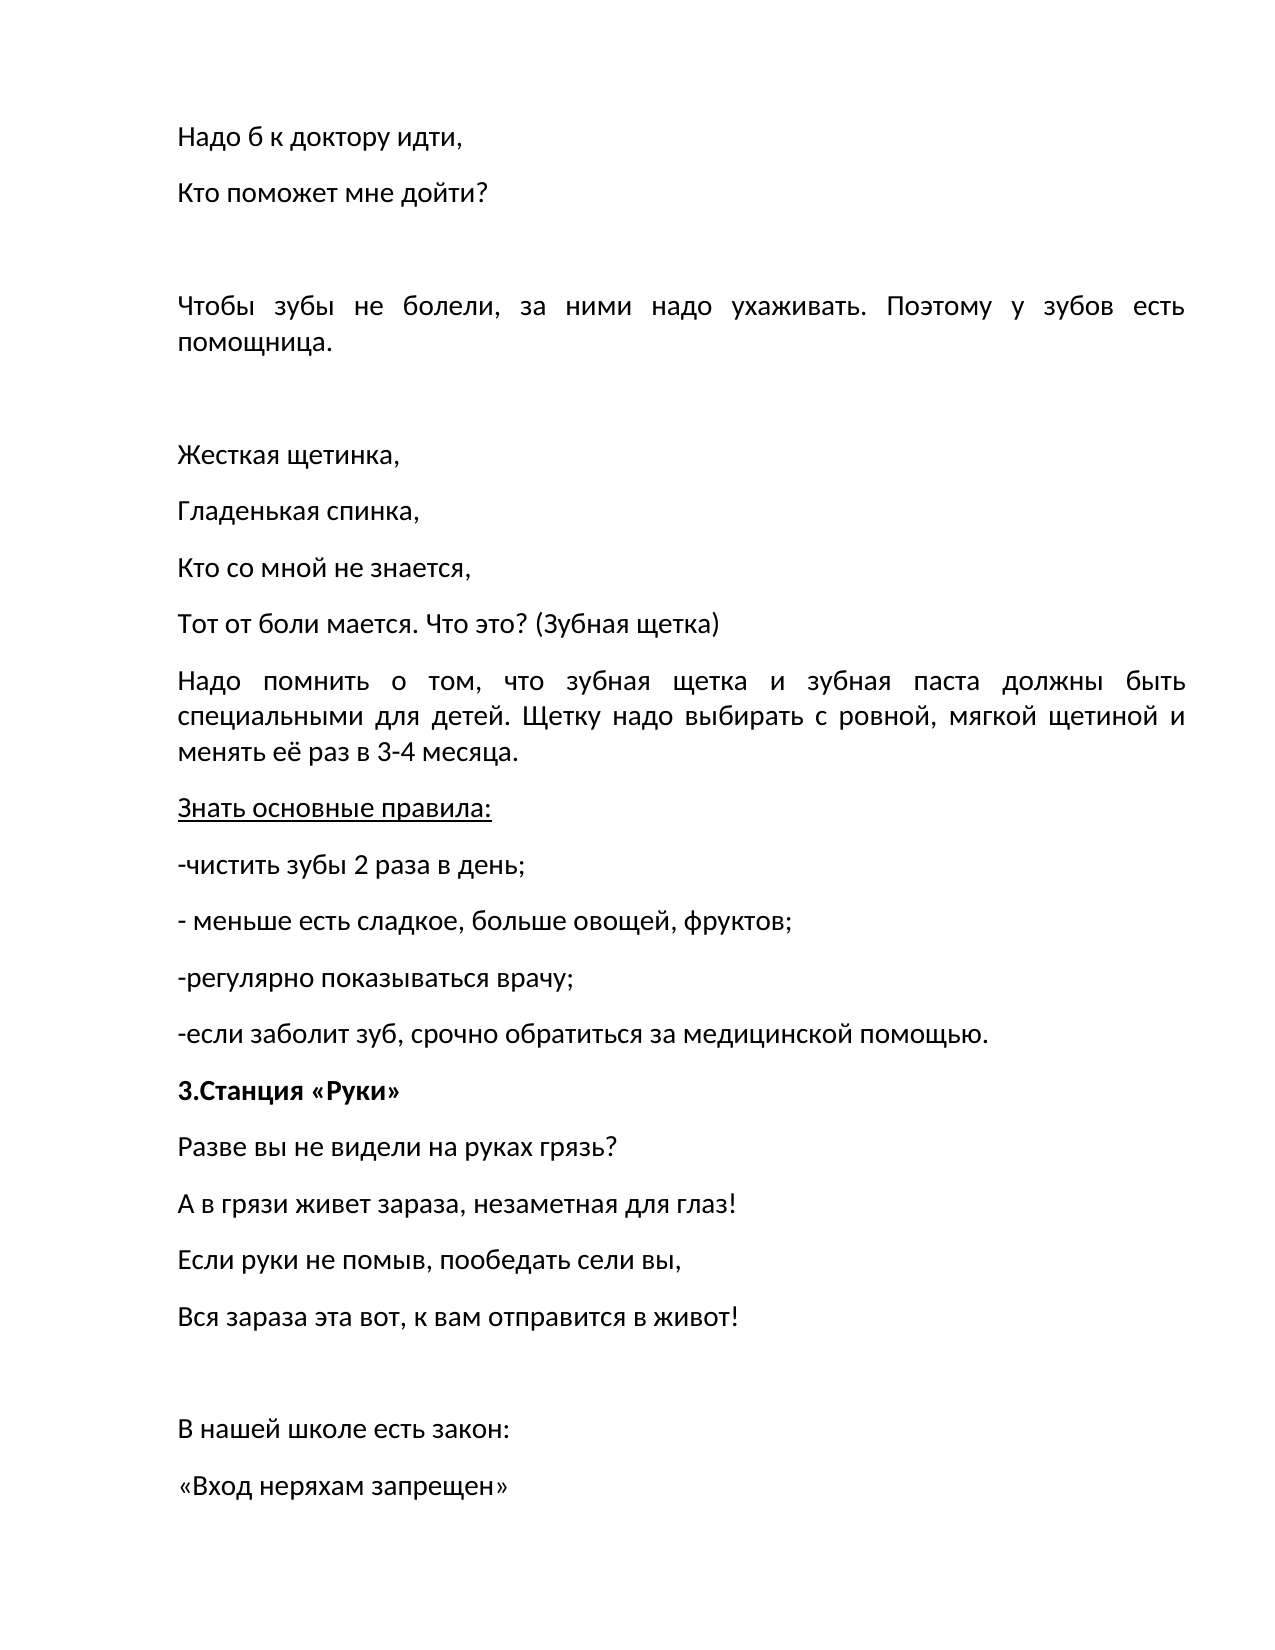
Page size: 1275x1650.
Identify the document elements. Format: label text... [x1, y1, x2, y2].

text - меньше есть сладкое, больше овощей, фруктов; [177, 902, 1186, 938]
text Кто поможет мне дойти? [177, 174, 1186, 210]
text Разве вы не видели на руках грязь? [177, 1128, 1186, 1164]
text Кто со мной не знается, [177, 549, 1186, 584]
text -если заболит зуб, срочно обратиться за медицинской помощью. [177, 1015, 1186, 1051]
text Вся зараза эта вот, к вам отправится в живот! [177, 1298, 1186, 1333]
text Надо б к доктору идти, [177, 118, 1186, 154]
text Чтобы зубы не болели, за ними надо ухаживать. Поэтому у зубов есть помощница. [177, 287, 1186, 359]
text А в грязи живет зараза, незаметная для глаз! [177, 1185, 1186, 1220]
text Тот от боли мается. Что это? (Зубная щетка) [177, 605, 1186, 641]
text «Вход неряхам запрещен» [177, 1467, 1186, 1503]
text В нашей школе есть закон: [177, 1411, 1186, 1446]
text Надо помнить о том, что зубная щетка и зубная паста должны быть специальными для детей. Щетку надо выбирать с ровной, мягкой щетиной и менять её раз в 3-4 месяца. [177, 662, 1186, 769]
text Гладенькая спинка, [177, 492, 1186, 528]
text -чистить зубы 2 раза в день; [177, 846, 1186, 882]
text Жесткая щетинка, [177, 436, 1186, 472]
text Знать основные правила: [177, 789, 1186, 825]
text 3.Станция «Руки» [177, 1072, 1186, 1107]
text Если руки не помыв, пообедать сели вы, [177, 1241, 1186, 1277]
text -регулярно показываться врачу; [177, 959, 1186, 994]
